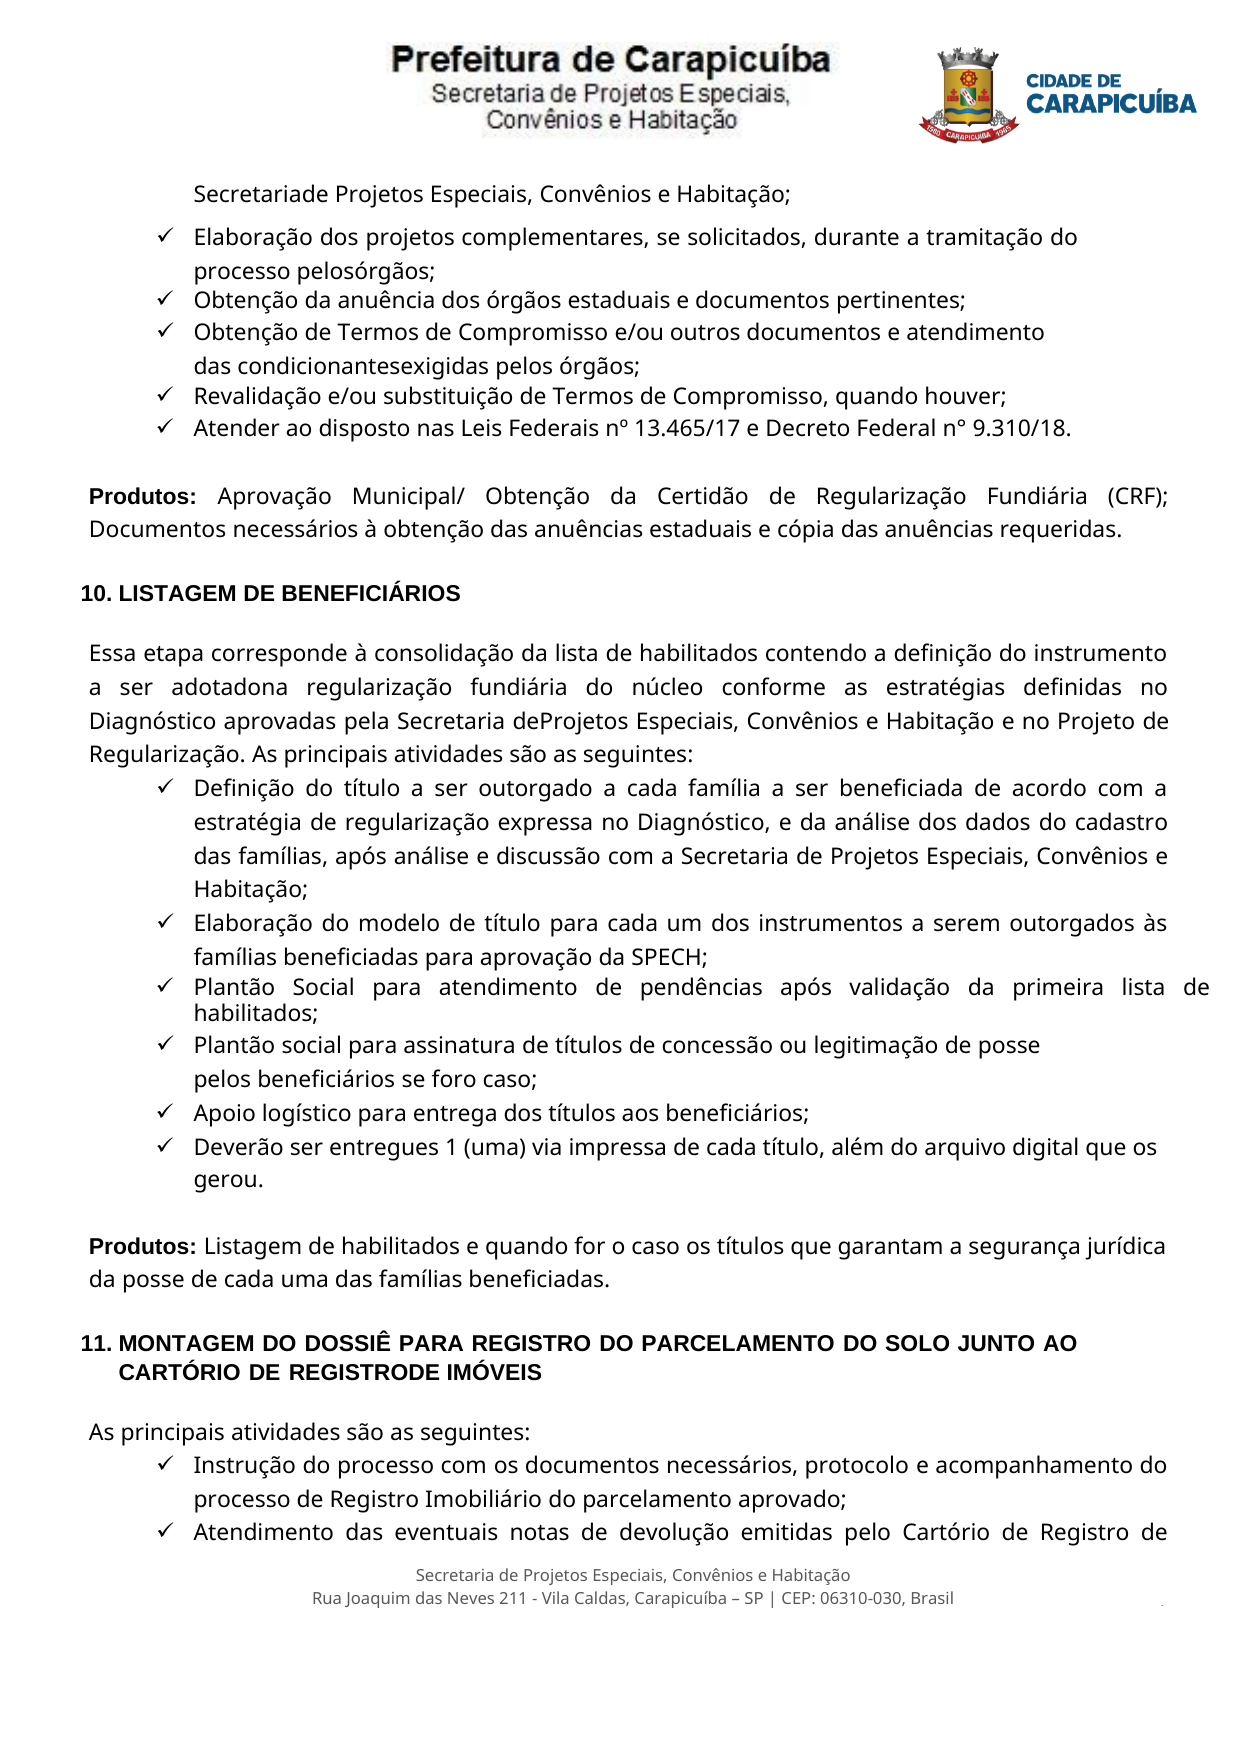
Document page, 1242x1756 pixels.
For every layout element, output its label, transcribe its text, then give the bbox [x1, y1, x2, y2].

list Elaboração dos projetos complementares, se solicitados, durante a tramitação do processo pelosórgãos; [156, 221, 1132, 286]
list Atender ao disposto nas Leis Federais nº 13.465/17 e Decreto Federal n° 9.310/18. [155, 412, 1210, 443]
text Essa etapa corresponde à consolidação da lista de habilitados contendo a definição do instrumento a ser adotadona regularização fundiária do núcleo conforme as estratégias definidas no Diagnóstico aprovadas pela Secretaria deProjetos Especiais, Convênios e Habitação e no Projeto de Regularização. As principais atividades são as seguintes: [89, 637, 1169, 769]
list Plantão social para assinatura de títulos de concessão ou legitimação de posse pelos beneficiários se foro caso; [156, 1029, 1067, 1094]
list Instrução do processo com os documentos necessários, protocolo e acompanhamento do processo de Registro Imobiliário do parcelamento aprovado; [156, 1449, 1168, 1514]
text Produtos: Listagem de habilitados e quando for o caso os títulos que garantam a segurança jurídica da posse de cada uma das famílias beneficiadas. [89, 1230, 1168, 1294]
list Apoio logístico para entrega dos títulos aos beneficiários; [155, 1097, 1210, 1128]
picture [386, 42, 842, 141]
text Produtos: Aprovação Municipal/ Obtenção da Certidão de Regularização Fundiária (CRF); Documentos necessários à obtenção das anuências estaduais e cópia das anuências requeridas. [89, 480, 1169, 544]
picture [918, 47, 1197, 144]
text Secretariade Projetos Especiais, Convênios e Habitação; [193, 178, 1210, 210]
subtitle LISTAGEM DE BENEFICIÁRIOS [80, 580, 1210, 606]
list Definição do título a ser outorgado a cada família a ser beneficiada de acordo com a estratégia de regularização expressa no Diagnóstico, e da análise dos dados do cadastro das famílias, após análise e discussão com a Secretaria de Projetos Especiais, Convênios e Habitação; [156, 772, 1168, 904]
list Deverão ser entregues 1 (uma) via impressa de cada título, além do arquivo digital que os gerou. [155, 1131, 1210, 1194]
list Obtenção de Termos de Compromisso e/ou outros documentos e atendimento das condicionantesexigidas pelos órgãos; [156, 316, 1083, 381]
text As principais atividades são as seguintes: [89, 1416, 1210, 1447]
list Obtenção da anuência dos órgãos estaduais e documentos pertinentes; [155, 288, 1210, 314]
list Revalidação e/ou substituição de Termos de Compromisso, quando houver; [155, 384, 1210, 410]
list Plantão Social para atendimento de pendências após validação da primeira lista de habilitados; [155, 974, 1210, 1027]
list Elaboração do modelo de título para cada um dos instrumentos a serem outorgados às famílias beneficiadas para aprovação da SPECH; [156, 907, 1169, 972]
subtitle MONTAGEM DO DOSSIÊ PARA REGISTRO DO PARCELAMENTO DO SOLO JUNTO AO CARTÓRIO DE REGISTRODE IMÓVEIS [80, 1330, 1081, 1385]
